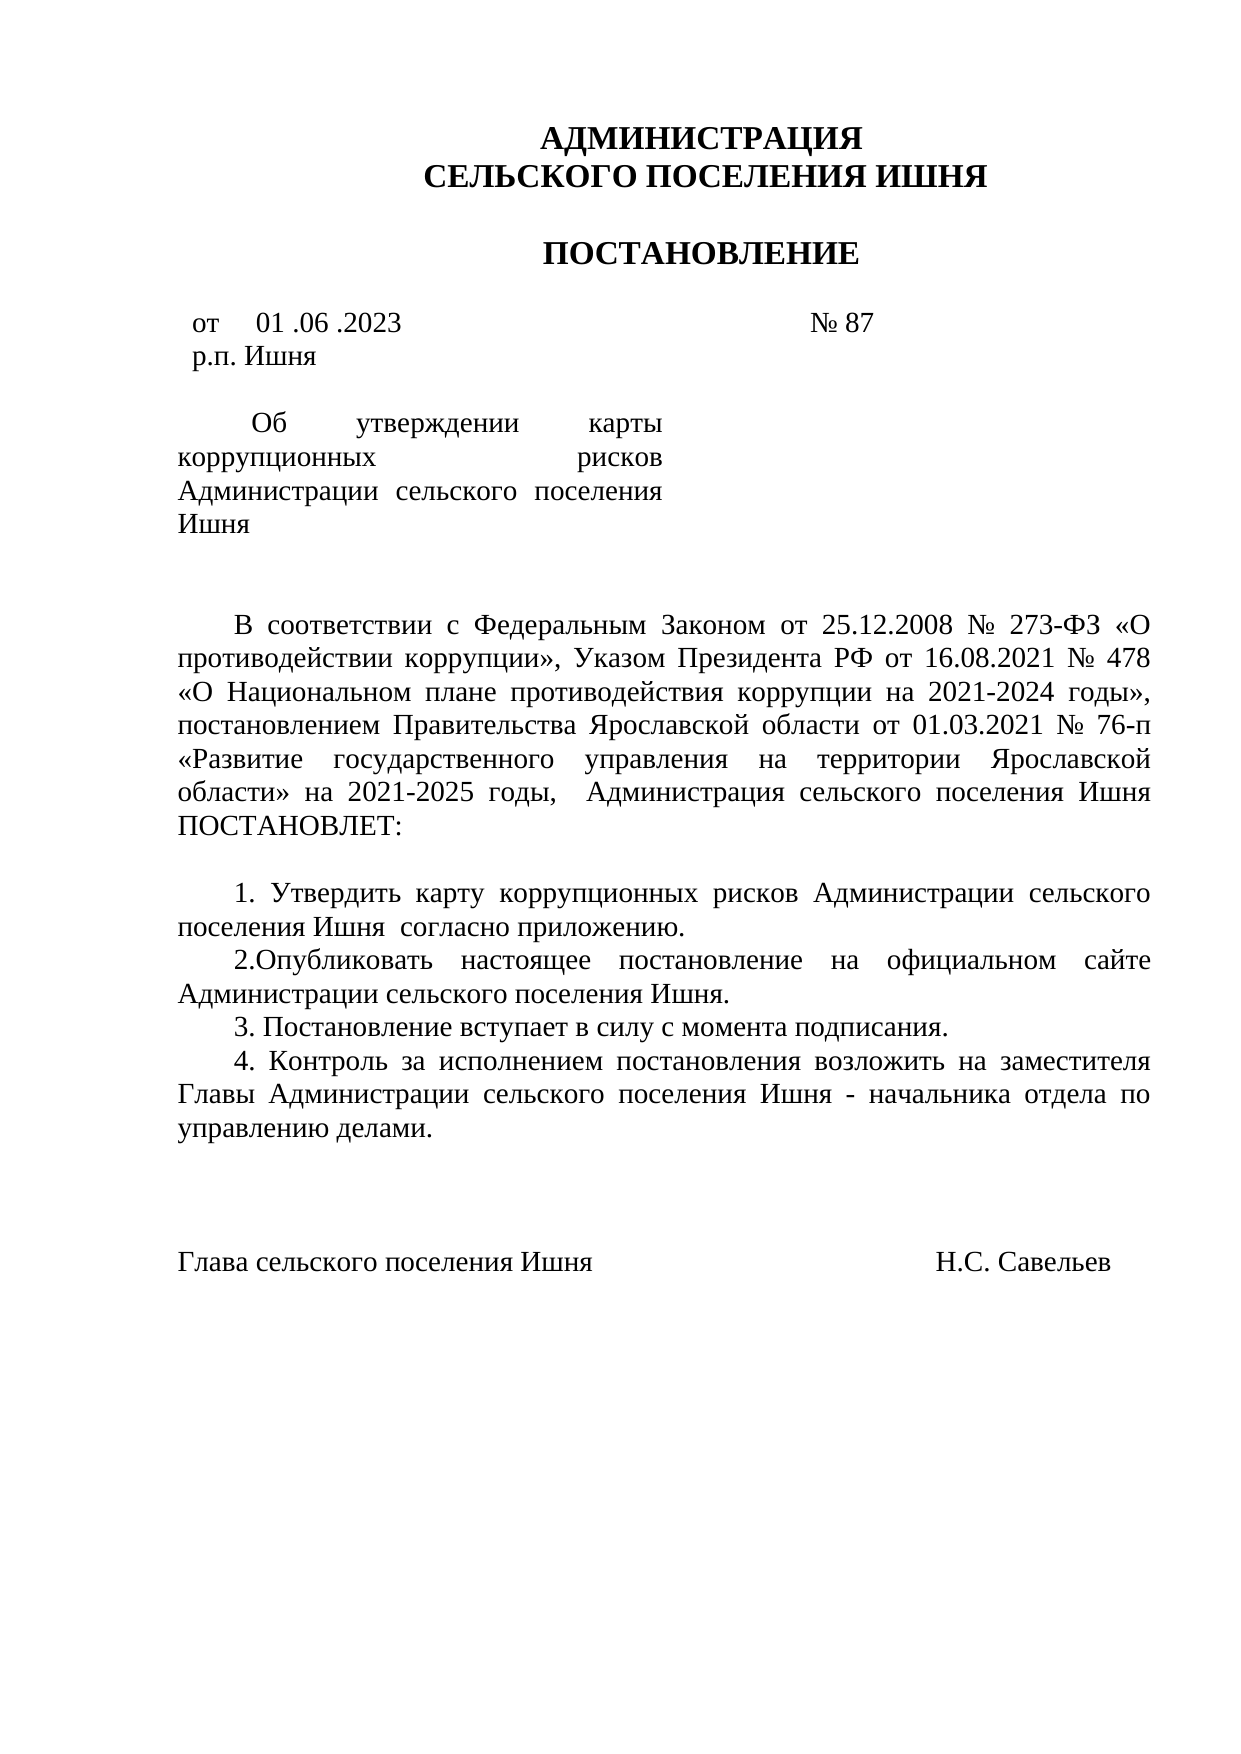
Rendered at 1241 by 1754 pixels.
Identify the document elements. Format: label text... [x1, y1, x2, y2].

text Глава сельского поселения Ишня Н.С. Савельев [177, 1244, 1152, 1278]
text р.п. Ишня [177, 338, 1152, 372]
text АДМИНИСТРАЦИЯ [177, 118, 1152, 156]
text Об утверждении карты коррупционных рисков Администрации сельского поселения Ишня [177, 406, 663, 540]
text В соответствии с Федеральным Законом от 25.12.2008 № 273-ФЗ «О противодействии коррупции», Указом Президента РФ от 16.08.2021 № 478 «О Национальном плане противодействия коррупции на 2021-2024 годы», постановлением Правительства Ярославской области от 01.03.2021 № 76-п «Развитие государственного управления на территории Ярославской области» на 2021-2025 годы, Администрация сельского поселения Ишня ПОСТАНОВЛЕТ: [177, 607, 1152, 842]
text от 01 .06 .2023 № 87 [177, 305, 1152, 338]
text 2.Опубликовать настоящее постановление на официальном сайте Администрации сельского поселения Ишня. [177, 942, 1152, 1009]
text 1. Утвердить карту коррупционных рисков Администрации сельского поселения Ишня согласно приложению. [177, 875, 1152, 942]
text ПОСТАНОВЛЕНИЕ [177, 233, 1152, 271]
text СЕЛЬСКОГО ПОСЕЛЕНИЯ ИШНЯ [177, 156, 1152, 195]
text 3. Постановление вступает в силу с момента подписания. [177, 1009, 1152, 1043]
text 4. Контроль за исполнением постановления возложить на заместителя Главы Администрации сельского поселения Ишня - начальника отдела по управлению делами. [177, 1043, 1152, 1143]
